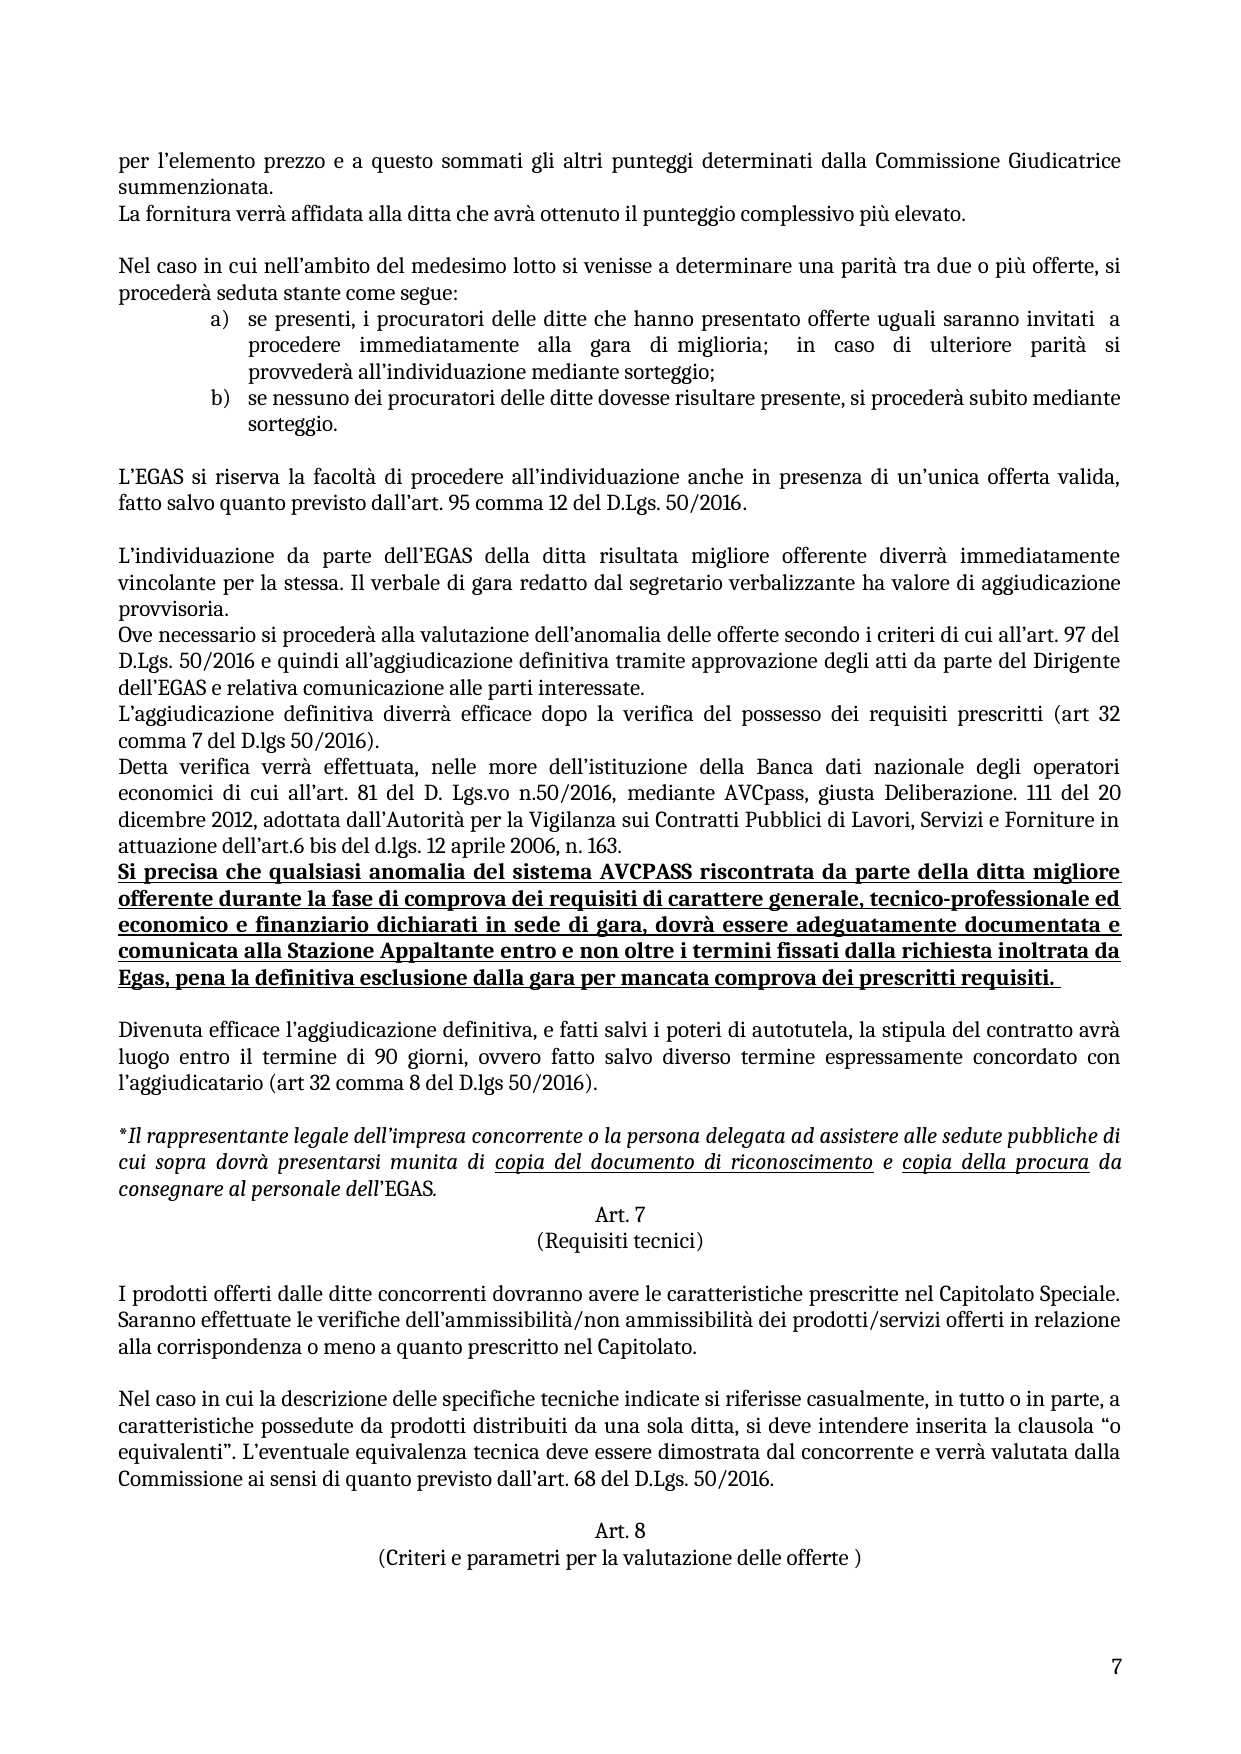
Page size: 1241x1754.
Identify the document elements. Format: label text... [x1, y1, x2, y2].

text Nel caso in cui la descrizione delle specifiche tecniche indicate si riferisse casualmente, in tutto o in parte, a caratteristiche possedute da prodotti distribuiti da una sola ditta, si deve intendere inserita la clausola “o equivalenti”. L’eventuale equivalenza tecnica deve essere dimostrata dal concorrente e verrà valutata dalla Commissione ai sensi di quanto previsto dall’art. 68 del D.Lgs. 50/2016. [118, 1386, 1122, 1492]
text Si precisa che qualsiasi anomalia del sistema AVCPASS riscontrata da parte della ditta migliore offerente durante la fase di comprova dei requisiti di carattere generale, tecnico-professionale ed economico e finanziario dichiarati in sede di gara, dovrà essere adeguatamente documentata e comunicata alla Stazione Appaltante entro e non oltre i termini fissati dalla richiesta inoltrata da Egas, pena la definitiva esclusione dalla gara per mancata comprova dei prescritti requisiti. [118, 936, 1122, 991]
text (Requisiti tecnici) [118, 1228, 1122, 1254]
list se nessuno dei procuratori delle ditte dovesse risultare presente, si procederà subito mediante sorteggio. [210, 385, 1122, 437]
text *Il rappresentante legale dell’impresa concorrente o la persona delegata ad assistere alle sedute pubbliche di cui sopra dovrà presentarsi munita di copia del documento di riconoscimento e copia della procura da consegnare al personale dell’EGAS. [118, 1123, 1122, 1202]
text Detta verifica verrà effettuata, nelle more dell’istituzione della Banca dati nazionale degli operatori economici di cui all’art. 81 del D. Lgs.vo n.50/2016, mediante AVCpass, giusta Deliberazione. 111 del 20 dicembre 2012, adottata dall’Autorità per la Vigilanza sui Contratti Pubblici di Lavori, Servizi e Forniture in attuazione dell’art.6 bis del d.lgs. 12 aprile 2006, n. 163. [118, 754, 1122, 859]
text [118, 148, 1122, 200]
text Ove necessario si procederà alla valutazione dell’anomalia delle offerte secondo i criteri di cui all’art. 97 del D.Lgs. 50/2016 e quindi all’aggiudicazione definitiva tramite approvazione degli atti da parte del Dirigente dell’EGAS e relativa comunicazione alle parti interessate. [118, 622, 1122, 701]
text Nel caso in cui nell’ambito del medesimo lotto si venisse a determinare una parità tra due o più offerte, si procederà seduta stante come segue: [118, 253, 1122, 306]
text L’EGAS si riserva la facoltà di procedere all’individuazione anche in presenza di un’unica offerta valida, fatto salvo quanto previsto dall’art. 95 comma 12 del D.Lgs. 50/2016. [118, 464, 1122, 517]
text L’individuazione da parte dell’EGAS della ditta risultata migliore offerente diverrà immediatamente vincolante per la stessa. Il verbale di gara redatto dal segretario verbalizzante ha valore di aggiudicazione provvisoria. [118, 543, 1122, 622]
list se presenti, i procuratori delle ditte che hanno presentato offerte uguali saranno invitati a procedere immediatamente alla gara di miglioria; in caso di ulteriore parità si provvederà all’individuazione mediante sorteggio; [210, 306, 1122, 385]
text (Criteri e parametri per la valutazione delle offerte ) [118, 1544, 1122, 1571]
text Art. 7 [118, 1202, 1122, 1228]
text Art. 8 [118, 1518, 1122, 1544]
text I prodotti offerti dalle ditte concorrenti dovranno avere le caratteristiche prescritte nel Capitolato Speciale. Saranno effettuate le verifiche dell’ammissibilità/non ammissibilità dei prodotti/servizi offerti in relazione alla corrispondenza o meno a quanto prescritto nel Capitolato. [118, 1281, 1122, 1360]
text Si precisa che qualsiasi anomalia del sistema AVCPASS riscontrata da parte della ditta migliore offerente durante la fase di comprova dei requisiti di carattere generale, tecnico-professionale ed economico e finanziario dichiarati in sede di gara, dovrà essere adeguatamente documentata e comunicata alla Stazione Appaltante entro e non oltre i termini fissati dalla richiesta inoltrata da Egas, pena la definitiva esclusione dalla gara per mancata comprova dei prescritti requisiti. [118, 883, 1122, 934]
text Divenuta efficace l’aggiudicazione definitiva, e fatti salvi i poteri di autotutela, la stipula del contratto avrà luogo entro il termine di 90 giorni, ovvero fatto salvo diverso termine espressamente concordato con l’aggiudicatario (art 32 comma 8 del D.lgs 50/2016). [118, 1017, 1122, 1096]
text L’aggiudicazione definitiva diverrà efficace dopo la verifica del possesso dei requisiti prescritti (art 32 comma 7 del D.lgs 50/2016). [118, 701, 1122, 754]
text La fornitura verrà affidata alla ditta che avrà ottenuto il punteggio complessivo più elevato. [118, 200, 1122, 227]
